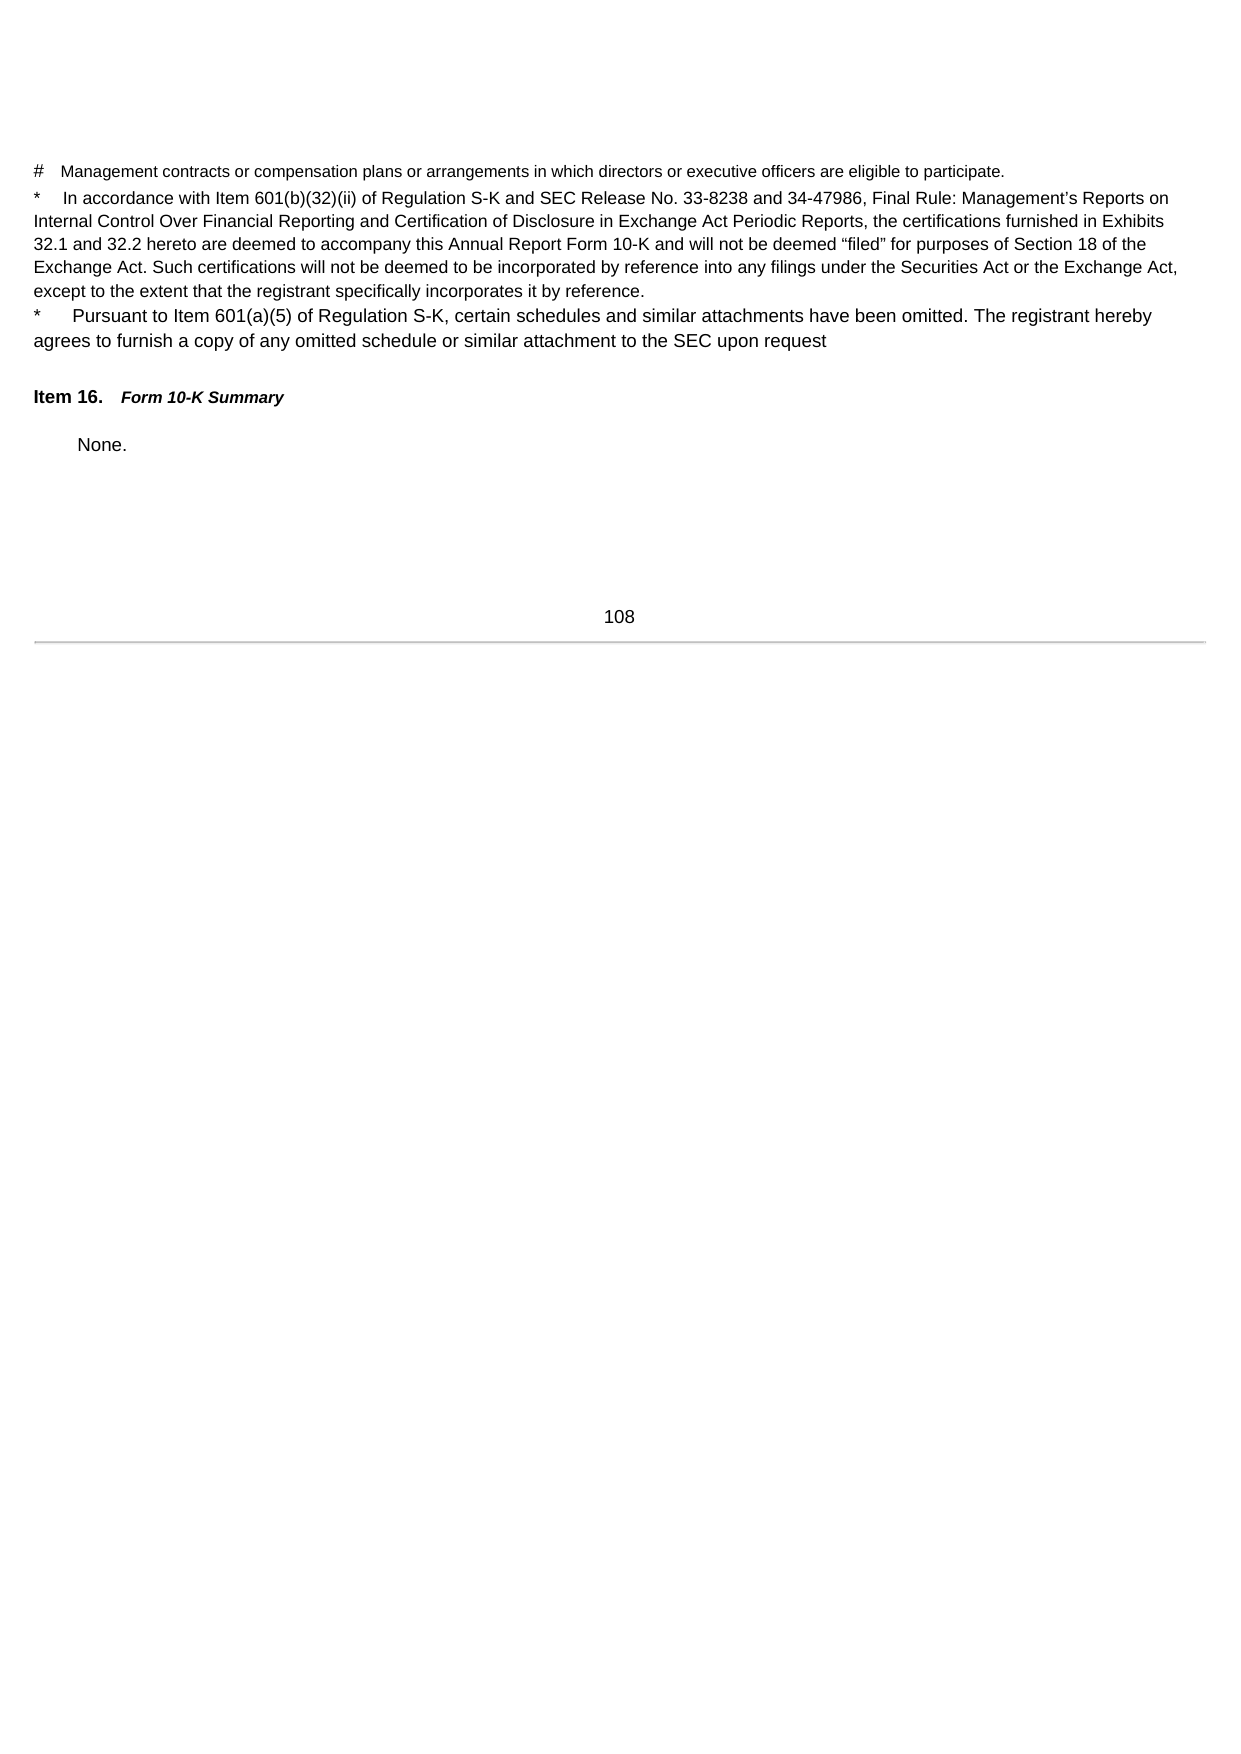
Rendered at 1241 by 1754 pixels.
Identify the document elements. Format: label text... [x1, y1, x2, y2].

text Item 16. Form 10-K Summary [33, 386, 1194, 408]
text # Management contracts or compensation plans or arrangements in which directors or executive officers are eligible to participate. [33, 159, 1194, 181]
text 108 [33, 606, 1205, 627]
list Pursuant to Item 601(a)(5) of Regulation S-K, certain schedules and similar attachments have been omitted. The registrant hereby agrees to furnish a copy of any omitted schedule or similar attachment to the SEC upon request [33, 305, 1194, 351]
text None. [77, 434, 1194, 456]
list In accordance with Item 601(b)(32)(ii) of Regulation S-K and SEC Release No. 33-8238 and 34-47986, Final Rule: Management’s Reports on Internal Control Over Financial Reporting and Certification of Disclosure in Exchange Act Periodic Reports, the certifications furnished in Exhibits 32.1 and 32.2 hereto are deemed to accompany this Annual Report Form 10-K and will not be deemed “filed” for purposes of Section 18 of the Exchange Act. Such certifications will not be deemed to be incorporated by reference into any filings under the Securities Act or the Exchange Act, except to the extent that the registrant specifically incorporates it by reference. [33, 187, 1194, 301]
picture [32, 638, 1207, 646]
